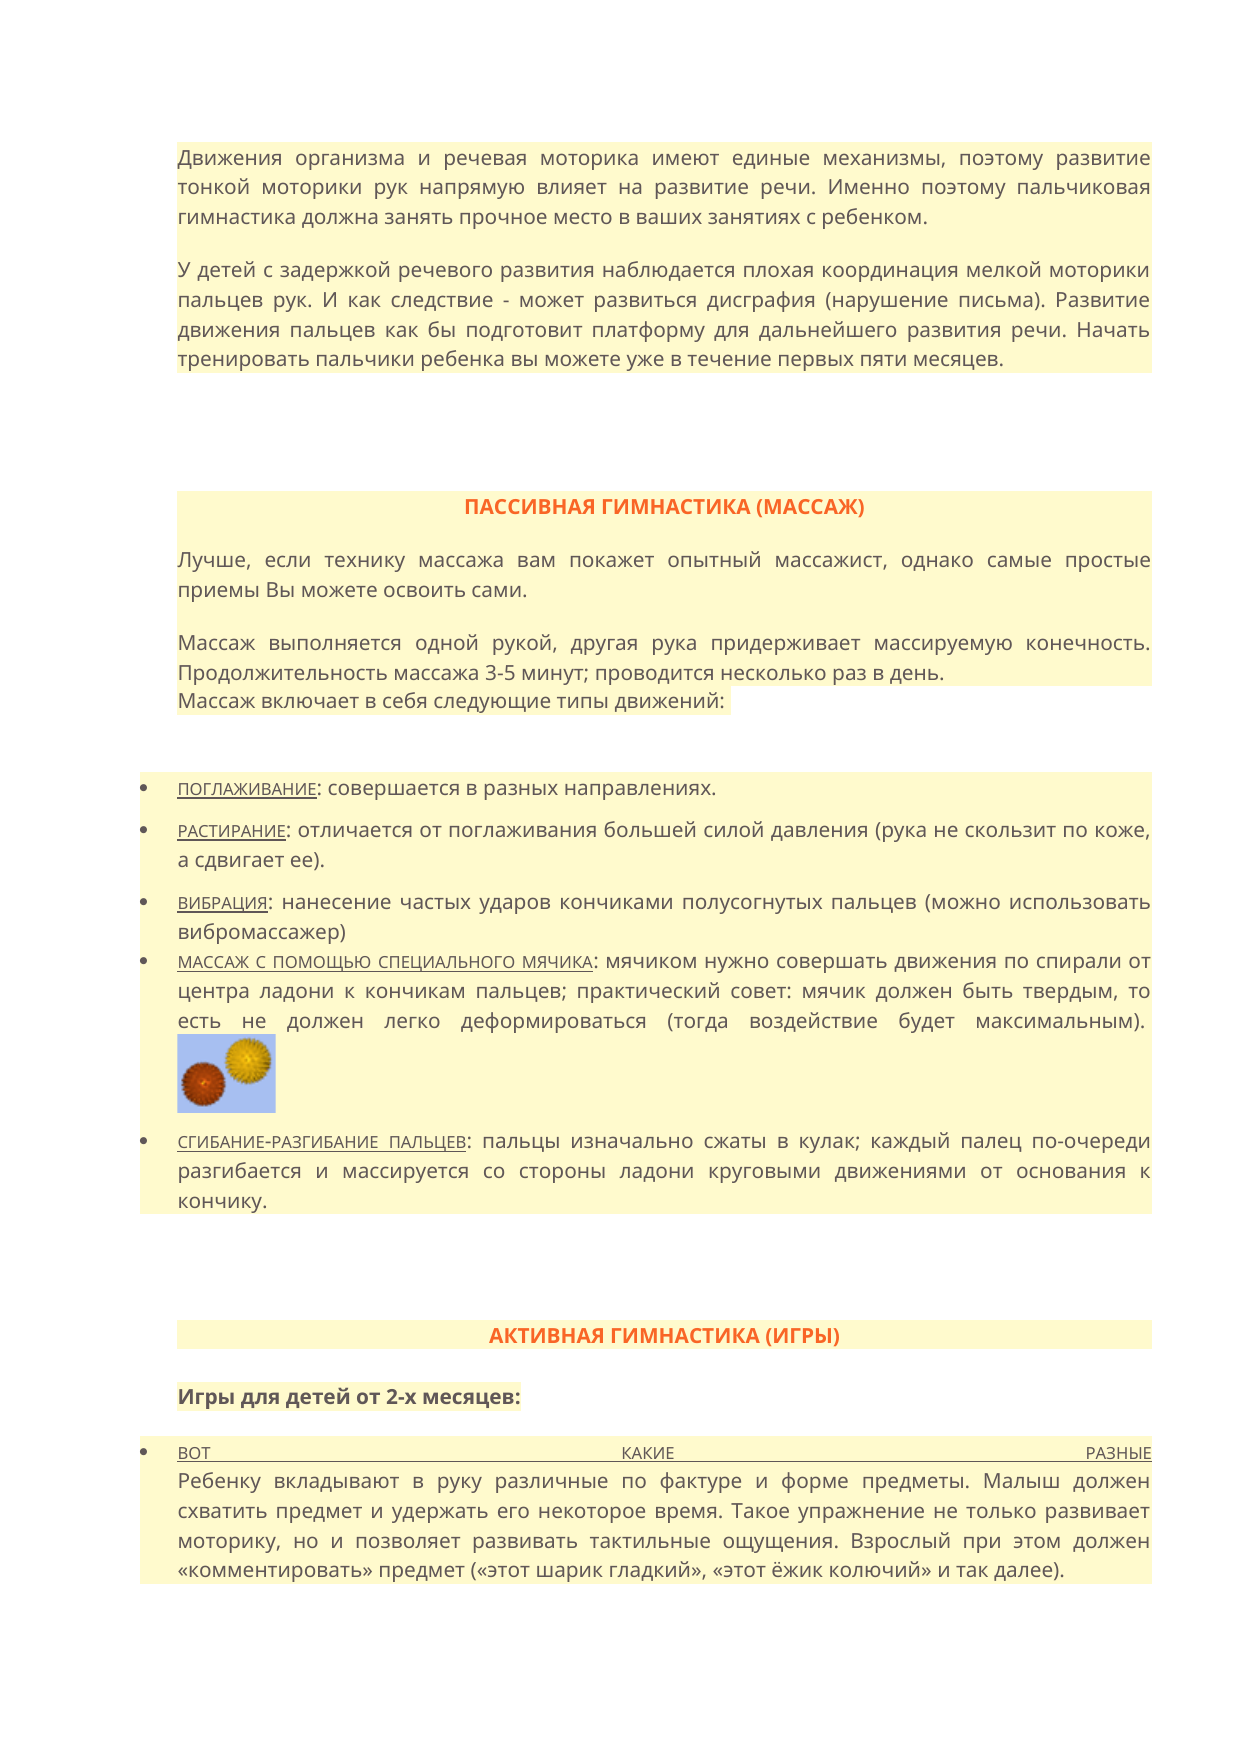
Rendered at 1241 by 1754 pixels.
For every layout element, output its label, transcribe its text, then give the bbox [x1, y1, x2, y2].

picture [177, 1034, 276, 1113]
text Игры для детей от 2-х месяцев: [177, 1349, 1152, 1411]
list сгибание-разгибание пальцев: пальцы изначально сжаты в кулак; каждый палец по-очереди разгибается и массируется со стороны ладони круговыми движениями от основания к кончику. [140, 1125, 1152, 1214]
text Массаж включает в себя следующие типы движений: [177, 686, 1152, 747]
list вибрация: нанесение частых ударов кончиками полусогнутых пальцев (можно использовать вибромассажер) [140, 886, 1152, 945]
text Движения организма и речевая моторика имеют единые механизмы, поэтому развитие тонкой моторики рук напрямую влияет на развитие речи. Именно поэтому пальчиковая гимнастика должна занять прочное место в ваших занятиях с ребенком. [177, 142, 1152, 231]
text У детей с задержкой речевого развития наблюдается плохая координация мелкой моторики пальцев рук. И как следствие - может развиться дисграфия (нарушение письма). Развитие движения пальцев как бы подготовит платформу для дальнейшего развития речи. Начать тренировать пальчики ребенка вы можете уже в течение первых пяти месяцев. [177, 254, 1152, 373]
list поглаживание: совершается в разных направлениях. [140, 772, 1152, 802]
list растирание: отличается от поглаживания большей силой давления (рука не скользит по коже, а сдвигает ее). [140, 814, 1152, 873]
subtitle ПАССИВНАЯ ГИМНАСТИКА (МАССАЖ) [177, 491, 1152, 521]
list вот какие разные Ребенку вкладывают в руку различные по фактуре и форме предметы. Малыш должен схватить предмет и удержать его некоторое время. Такое упражнение не только развивает моторику, но и позволяет развивать тактильные ощущения. Взрослый при этом должен «комментировать» предмет («этот шарик гладкий», «этот ёжик колючий» и так далее). [140, 1436, 1152, 1584]
text Лучше, если технику массажа вам покажет опытный массажист, однако самые простые приемы Вы можете освоить сами. [177, 544, 1152, 603]
text Массаж выполняется одной рукой, другая рука придерживает массируемую конечность. Продолжительность массажа 3-5 минут; проводится несколько раз в день. [177, 627, 1152, 686]
subtitle АКТИВНАЯ ГИМНАСТИКА (ИГРЫ) [177, 1320, 1152, 1349]
list массаж с помощью специального мячика: мячиком нужно совершать движения по спирали от центра ладони к кончикам пальцев; практический совет: мячик должен быть твердым, то есть не должен легко деформироваться (тогда воздействие будет максимальным). [140, 945, 1152, 1113]
